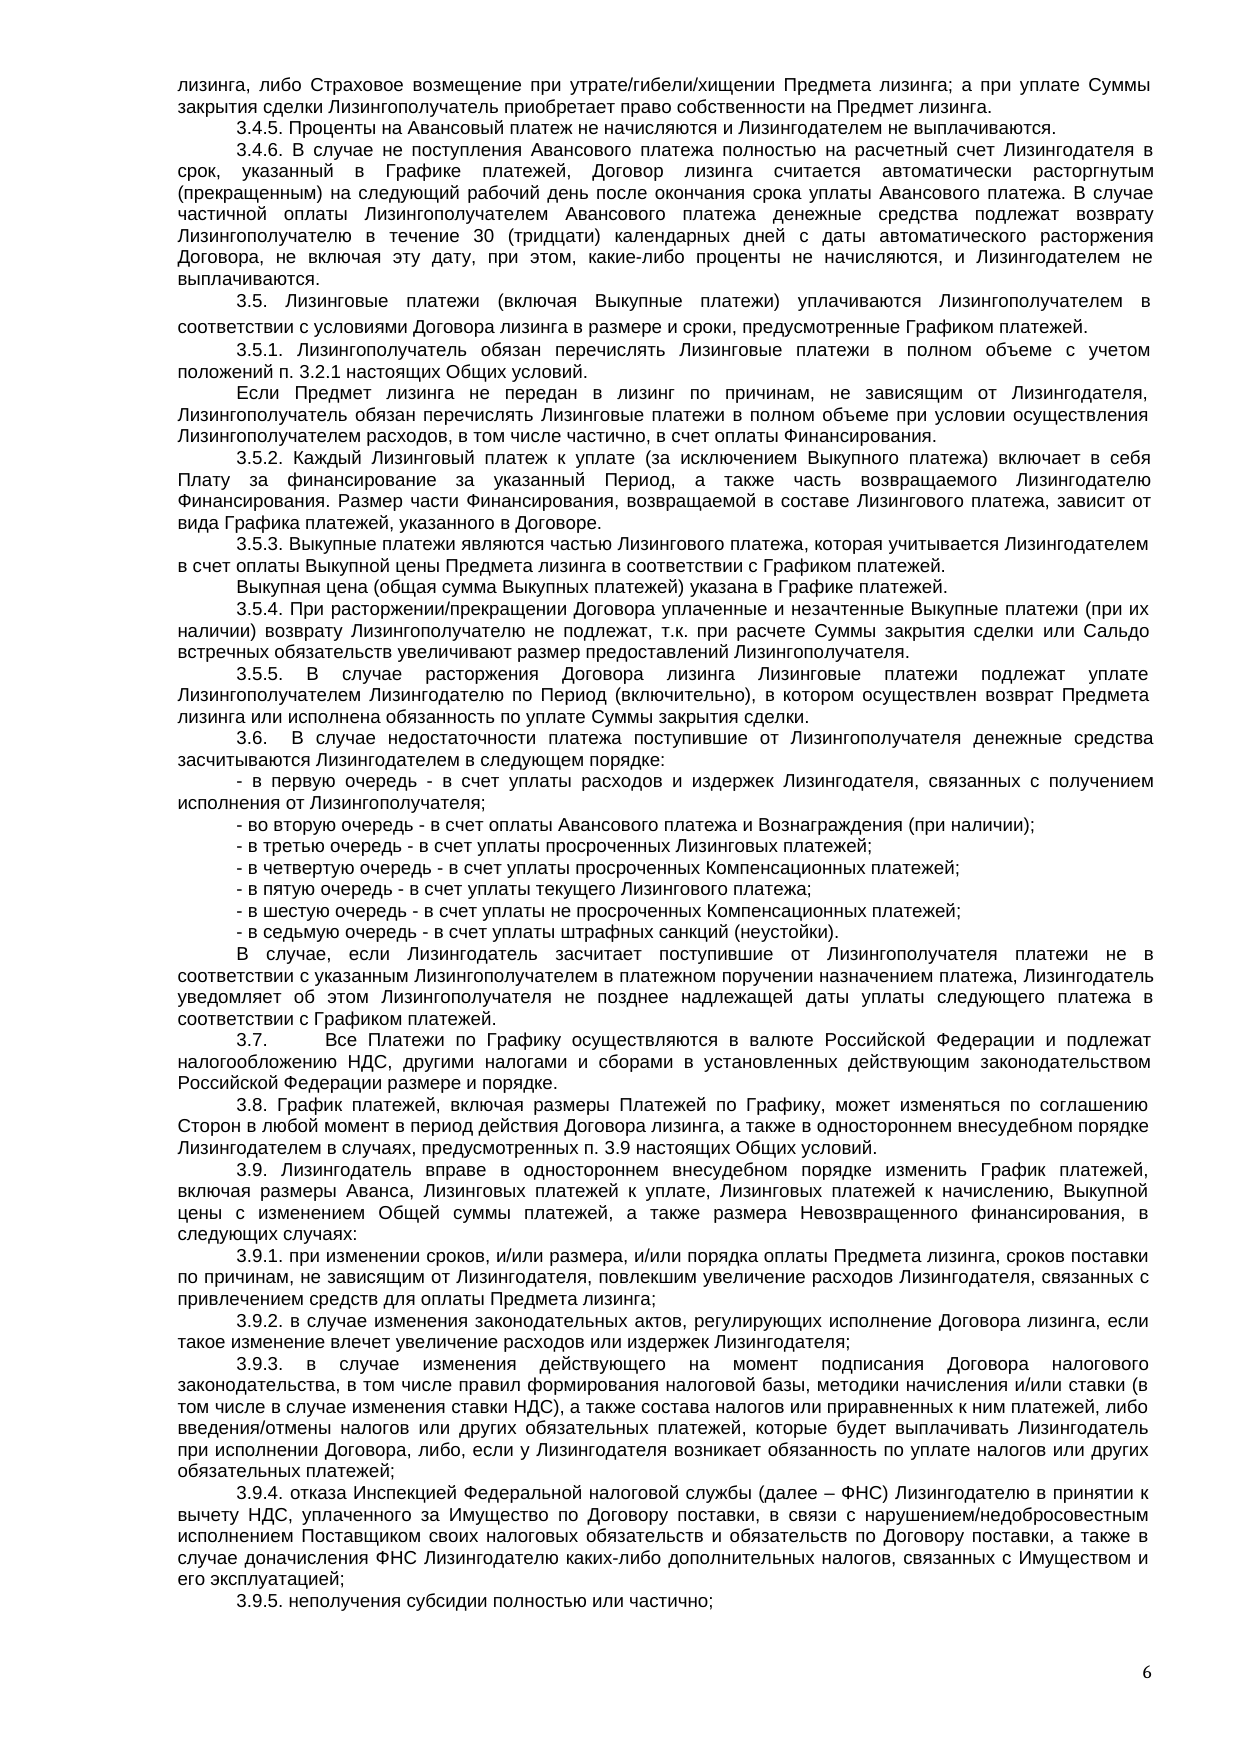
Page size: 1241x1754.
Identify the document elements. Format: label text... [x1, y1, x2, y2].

text - в седьмую очередь - в счет уплаты штрафных санкций (неустойки). [177, 921, 1154, 943]
text 3.9.5. неполучения субсидии полностью или частично; [177, 1590, 1149, 1611]
text Выкупная цена (общая сумма Выкупных платежей) указана в Графике платежей. [177, 576, 1149, 598]
text 3.6. В случае недостаточности платежа поступившие от Лизингополучателя денежные средства засчитываются Лизингодателем в следующем порядке: [177, 727, 1154, 770]
text В случае, если Лизингодатель засчитает поступившие от Лизингополучателя платежи не в соответствии с указанным Лизингополучателем в платежном поручении назначением платежа, Лизингодатель уведомляет об этом Лизингополучателя не позднее надлежащей даты уплаты следующего платежа в соответствии с Графиком платежей. [177, 943, 1154, 1029]
text 3.9. Лизингодатель вправе в одностороннем внесудебном порядке изменить График платежей, включая размеры Аванса, Лизинговых платежей к уплате, Лизинговых платежей к начислению, Выкупной цены с изменением Общей суммы платежей, а также размера Невозвращенного финансирования, в следующих случаях: [177, 1158, 1149, 1245]
text 3.9.4. отказа Инспекцией Федеральной налоговой службы (далее – ФНС) Лизингодателю в принятии к вычету НДС, уплаченного за Имущество по Договору поставки, в связи с нарушением/недобросовестным исполнением Поставщиком своих налоговых обязательств и обязательств по Договору поставки, а также в случае доначисления ФНС Лизингодателю каких-либо дополнительных налогов, связанных с Имуществом и его эксплуатацией; [177, 1482, 1149, 1590]
text 3.9.1. при изменении сроков, и/или размера, и/или порядка оплаты Предмета лизинга, сроков поставки по причинам, не зависящим от Лизингодателя, повлекшим увеличение расходов Лизингодателя, связанных с привлечением средств для оплаты Предмета лизинга; [177, 1245, 1149, 1309]
text - в третью очередь - в счет уплаты просроченных Лизинговых платежей; [177, 835, 1154, 857]
text 3.5.1. Лизингополучатель обязан перечислять Лизинговые платежи в полном объеме с учетом положений п. 3.2.1 настоящих Общих условий. [177, 339, 1152, 382]
text 3.9.2. в случае изменения законодательных актов, регулирующих исполнение Договора лизинга, если такое изменение влечет увеличение расходов или издержек Лизингодателя; [177, 1309, 1149, 1352]
text - в четвертую очередь - в счет уплаты просроченных Компенсационных платежей; [177, 857, 1154, 878]
text 3.5.5. В случае расторжения Договора лизинга Лизинговые платежи подлежат уплате Лизингополучателем Лизингодателю по Период (включительно), в котором осуществлен возврат Предмета лизинга или исполнена обязанность по уплате Суммы закрытия сделки. [177, 662, 1149, 727]
text - во вторую очередь - в счет оплаты Авансового платежа и Вознаграждения (при наличии); [177, 813, 1154, 835]
text 3.5.4. При расторжении/прекращении Договора уплаченные и незачтенные Выкупные платежи (при их наличии) возврату Лизингополучателю не подлежат, т.к. при расчете Суммы закрытия сделки или Сальдо встречных обязательств увеличивают размер предоставлений Лизингополучателя. [177, 598, 1149, 662]
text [177, 74, 1152, 117]
text 3.5.3. Выкупные платежи являются частью Лизингового платежа, которая учитывается Лизингодателем в счет оплаты Выкупной цены Предмета лизинга в соответствии с Графиком платежей. [177, 533, 1149, 576]
text 3.4.5. Проценты на Авансовый платеж не начисляются и Лизингодателем не выплачиваются. [177, 117, 1154, 138]
text 3.5.2. Каждый Лизинговый платеж к уплате (за исключением Выкупного платежа) включает в себя Плату за финансирование за указанный Период, а также часть возвращаемого Лизингодателю Финансирования. Размер части Финансирования, возвращаемой в составе Лизингового платежа, зависит от вида Графика платежей, указанного в Договоре. [177, 447, 1152, 533]
text 3.5. Лизинговые платежи (включая Выкупные платежи) уплачиваются Лизингополучателем в соответствии с условиями Договора лизинга в размере и сроки, предусмотренные Графиком платежей. [177, 289, 1152, 339]
text 3.4.6. В случае не поступления Авансового платежа полностью на расчетный счет Лизингодателя в срок, указанный в Графике платежей, Договор лизинга считается автоматически расторгнутым (прекращенным) на следующий рабочий день после окончания срока уплаты Авансового платежа. В случае частичной оплаты Лизингополучателем Авансового платежа денежные средства подлежат возврату Лизингополучателю в течение 30 (тридцати) календарных дней с даты автоматического расторжения Договора, не включая эту дату, при этом, какие-либо проценты не начисляются, и Лизингодателем не выплачиваются. [177, 138, 1154, 289]
text - в первую очередь - в счет уплаты расходов и издержек Лизингодателя, связанных с получением исполнения от Лизингополучателя; [177, 770, 1154, 813]
text - в пятую очередь - в счет уплаты текущего Лизингового платежа; [177, 878, 1154, 900]
text 3.9.3. в случае изменения действующего на момент подписания Договора налогового законодательства, в том числе правил формирования налоговой базы, методики начисления и/или ставки (в том числе в случае изменения ставки НДС), а также состава налогов или приравненных к ним платежей, либо введения/отмены налогов или других обязательных платежей, которые будет выплачивать Лизингодатель при исполнении Договора, либо, если у Лизингодателя возникает обязанность по уплате налогов или других обязательных платежей; [177, 1352, 1149, 1482]
text 3.8. График платежей, включая размеры Платежей по Графику, может изменяться по соглашению Сторон в любой момент в период действия Договора лизинга, а также в одностороннем внесудебном порядке Лизингодателем в случаях, предусмотренных п. 3.9 настоящих Общих условий. [177, 1094, 1149, 1158]
text Если Предмет лизинга не передан в лизинг по причинам, не зависящим от Лизингодателя, Лизингополучатель обязан перечислять Лизинговые платежи в полном объеме при условии осуществления Лизингополучателем расходов, в том числе частично, в счет оплаты Финансирования. [177, 382, 1149, 447]
text - в шестую очередь - в счет уплаты не просроченных Компенсационных платежей; [177, 900, 1154, 921]
text 3.7. Все Платежи по Графику осуществляются в валюте Российской Федерации и подлежат налогообложению НДС, другими налогами и сборами в установленных действующим законодательством Российской Федерации размере и порядке. [177, 1029, 1152, 1094]
